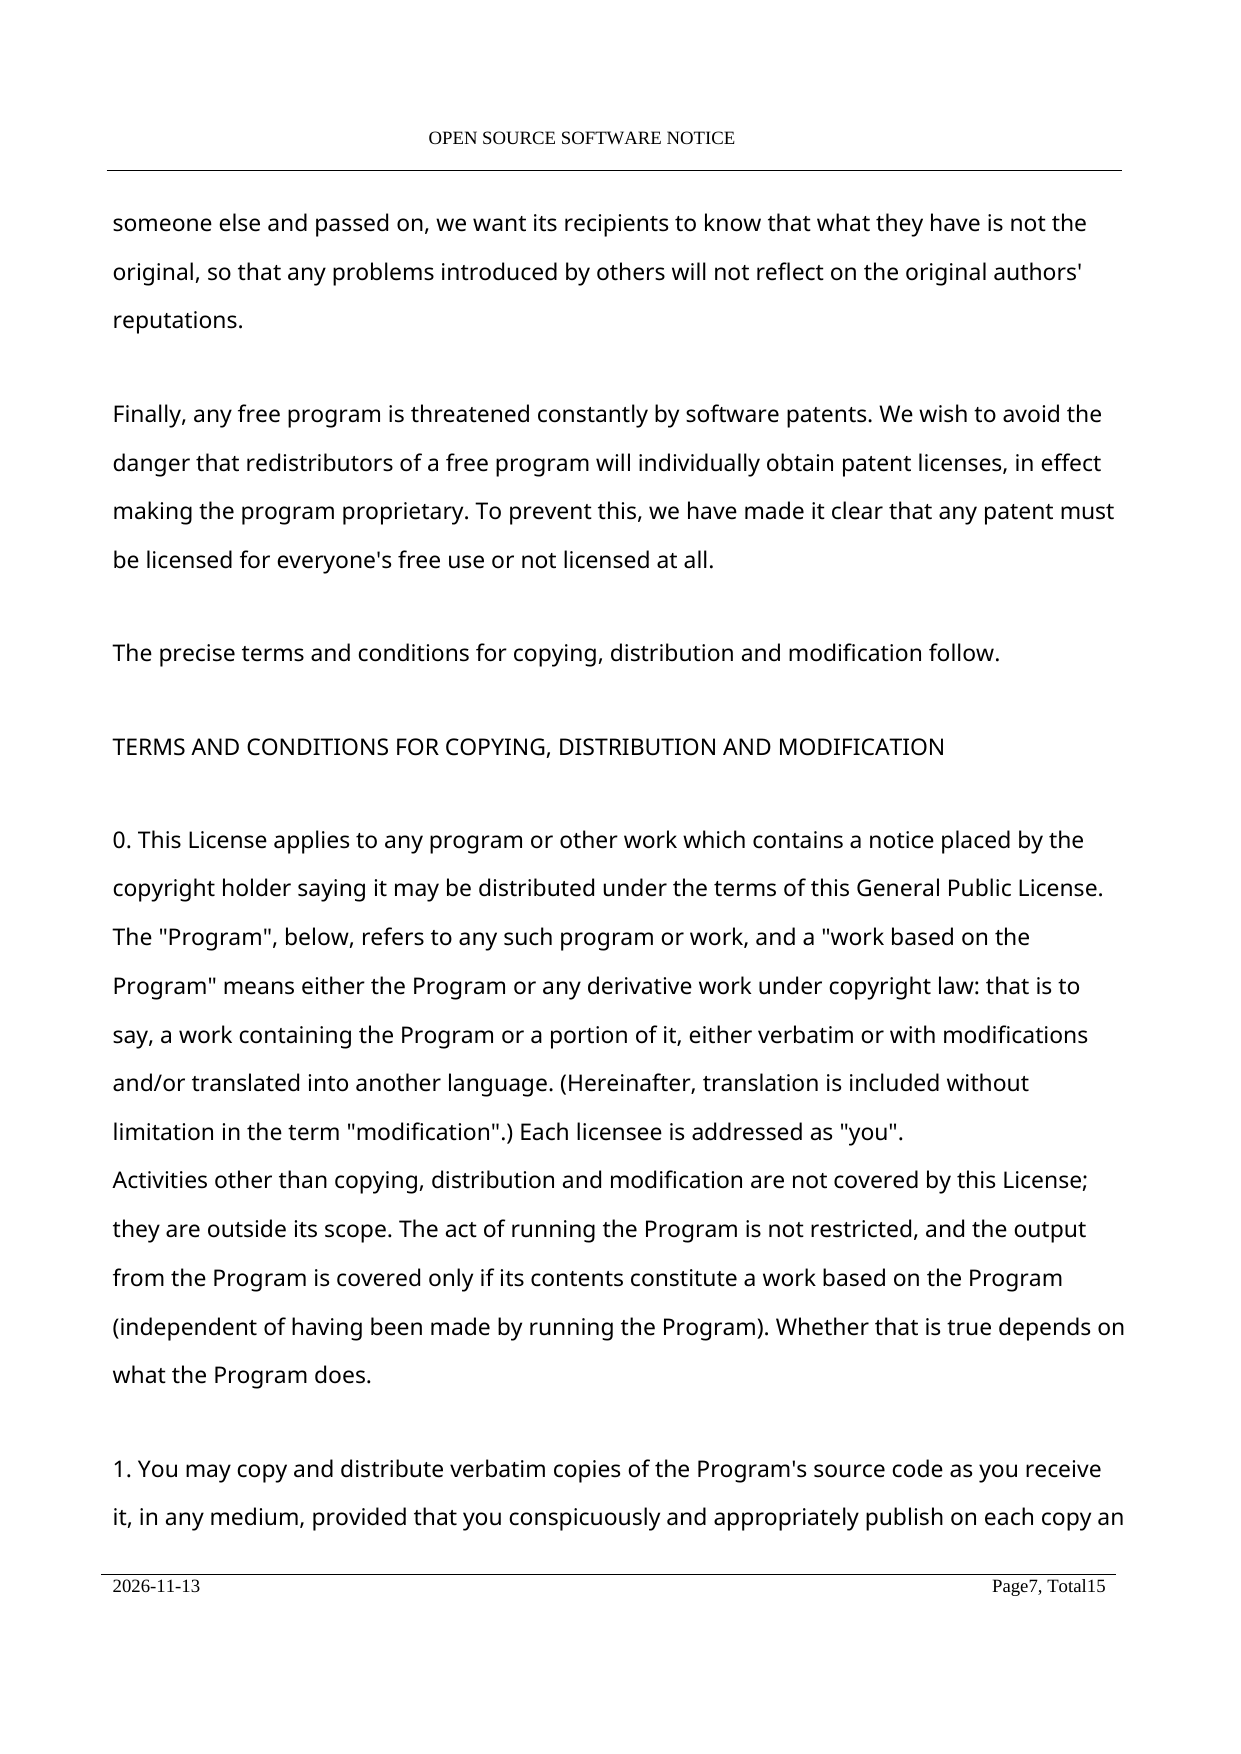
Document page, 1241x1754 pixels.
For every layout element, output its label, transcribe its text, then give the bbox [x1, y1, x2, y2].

text 0. This License applies to any program or other work which contains a notice placed by the copyright holder saying it may be distributed under the terms of this General Public License. The "Program", below, refers to any such program or work, and a "work based on the Program" means either the Program or any derivative work under copyright law: that is to say, a work containing the Program or a portion of it, either verbatim or with modifications and/or translated into another language. (Hereinafter, translation is included without limitation in the term "modification".) Each licensee is addressed as "you". [112, 823, 1128, 1148]
text Finally, any free program is threatened constantly by software patents. We wish to avoid the danger that redistributors of a free program will individually obtain patent licenses, in effect making the program proprietary. To prevent this, we have made it clear that any patent must be licensed for everyone's free use or not licensed at all. [112, 397, 1128, 576]
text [112, 1452, 1128, 1533]
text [112, 206, 1128, 336]
text Activities other than copying, distribution and modification are not covered by this License; they are outside its scope. The act of running the Program is not restricted, and the output from the Program is covered only if its contents constitute a work based on the Program (independent of having been made by running the Program). Whether that is true depends on what the Program does. [112, 1164, 1128, 1391]
text TERMS AND CONDITIONS FOR COPYING, DISTRIBUTION AND MODIFICATION [112, 730, 1128, 762]
text The precise terms and conditions for copying, distribution and modification follow. [112, 637, 1128, 669]
